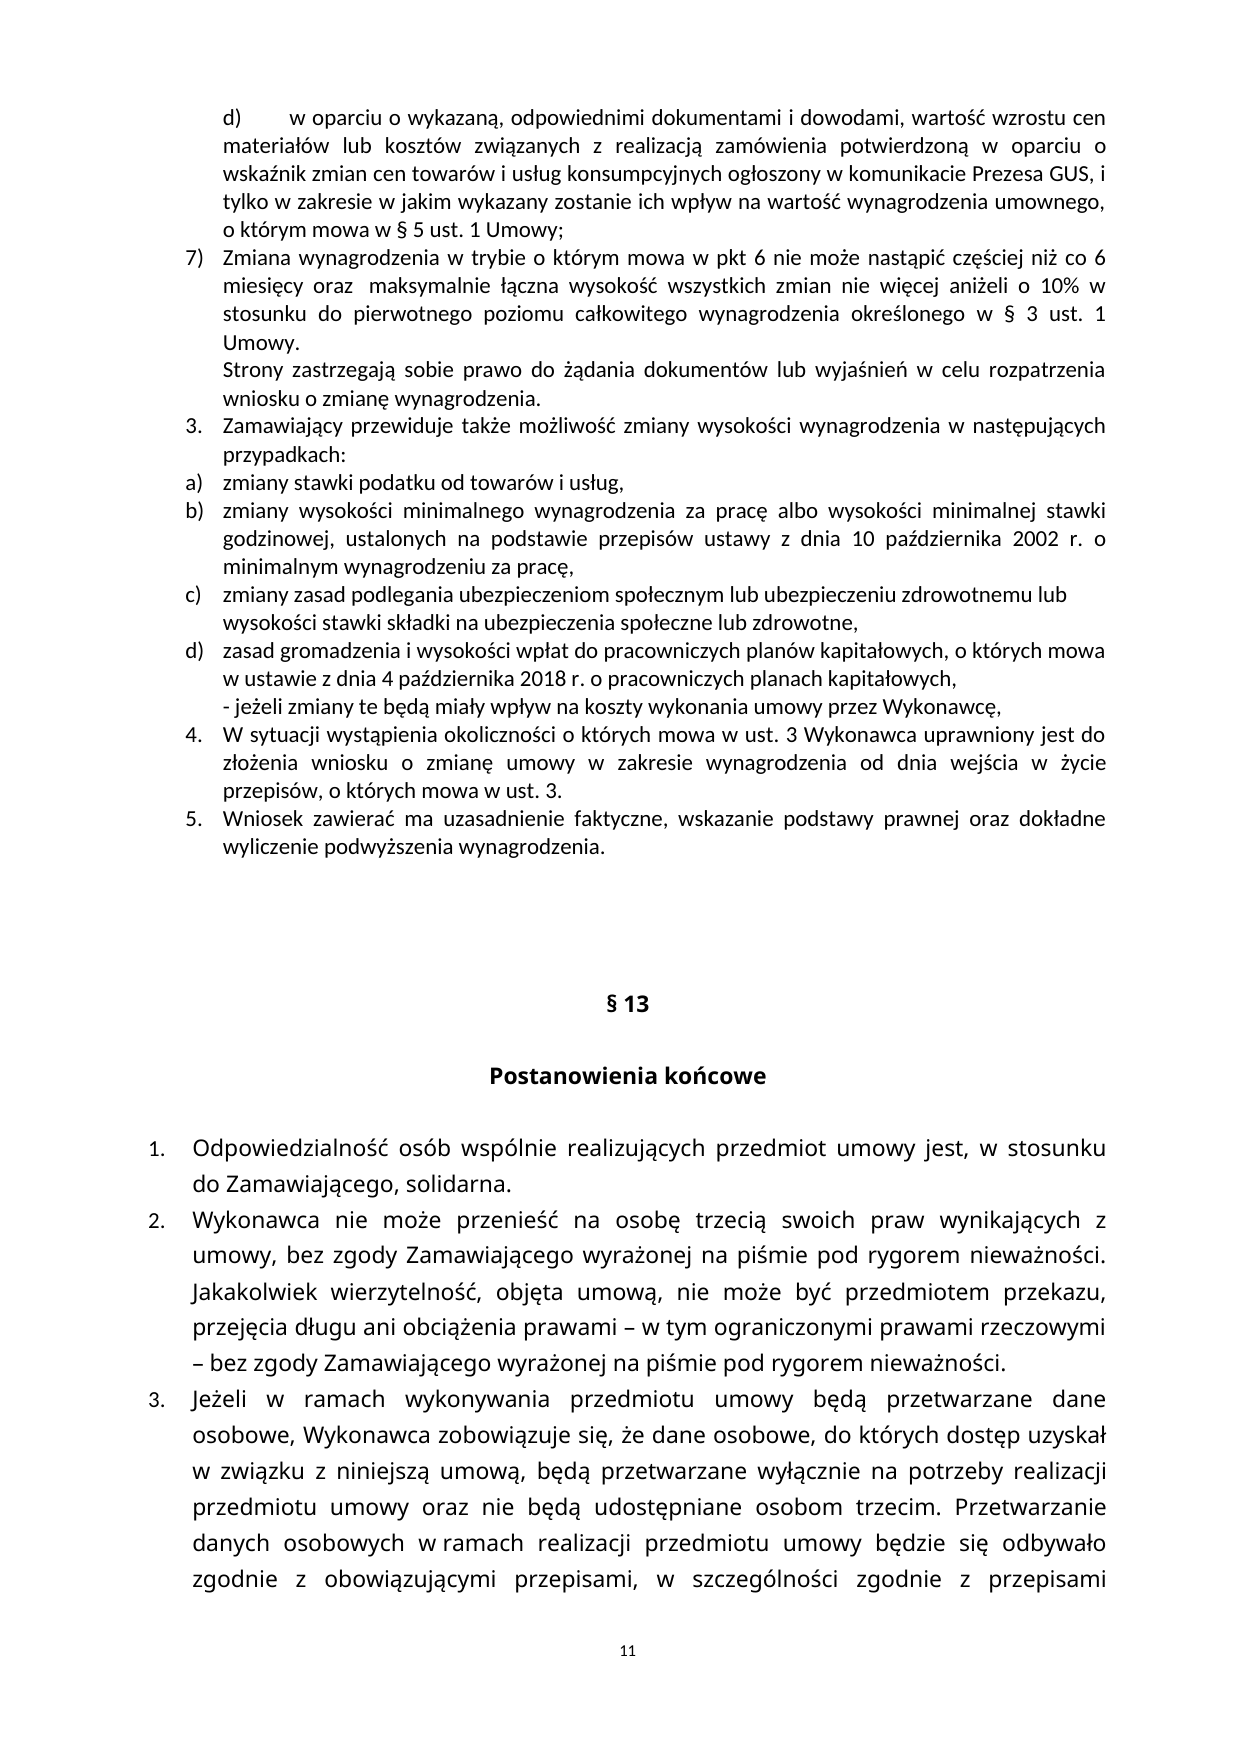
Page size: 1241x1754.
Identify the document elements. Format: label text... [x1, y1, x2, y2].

text Postanowienia końcowe [148, 1060, 1107, 1091]
text wysokości stawki składki na ubezpieczenia społeczne lub zdrowotne, [223, 608, 1107, 636]
list Odpowiedzialność osób wspólnie realizujących przedmiot umowy jest, w stosunku do Zamawiającego, solidarna. [148, 1132, 1107, 1199]
list zmiany wysokości minimalnego wynagrodzenia za pracę albo wysokości minimalnej stawki godzinowej, ustalonych na podstawie przepisów ustawy z dnia 10 października 2002 r. o minimalnym wynagrodzeniu za pracę, [185, 496, 1107, 580]
text - jeżeli zmiany te będą miały wpływ na koszty wykonania umowy przez Wykonawcę, [223, 692, 1107, 720]
list zmiany stawki podatku od towarów i usług, [185, 468, 1107, 496]
list zmiany zasad podlegania ubezpieczeniom społecznym lub ubezpieczeniu zdrowotnemu lub [185, 580, 1107, 608]
list W sytuacji wystąpienia okoliczności o których mowa w ust. 3 Wykonawca uprawniony jest do złożenia wniosku o zmianę umowy w zakresie wynagrodzenia od dnia wejścia w życie przepisów, o których mowa w ust. 3. [185, 720, 1107, 804]
list zasad gromadzenia i wysokości wpłat do pracowniczych planów kapitałowych, o których mowa w ustawie z dnia 4 października 2018 r. o pracowniczych planach kapitałowych, [185, 636, 1107, 692]
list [185, 103, 1107, 243]
list Wniosek zawierać ma uzasadnienie faktyczne, wskazanie podstawy prawnej oraz dokładne wyliczenie podwyższenia wynagrodzenia. [185, 804, 1107, 860]
text Strony zastrzegają sobie prawo do żądania dokumentów lub wyjaśnień w celu rozpatrzenia wniosku o zmianę wynagrodzenia. [223, 356, 1107, 412]
text § 13 [148, 988, 1107, 1019]
list Wykonawca nie może przenieść na osobę trzecią swoich praw wynikających z umowy, bez zgody Zamawiającego wyrażonej na piśmie pod rygorem nieważności. Jakakolwiek wierzytelność, objęta umową, nie może być przedmiotem przekazu, przejęcia długu ani obciążenia prawami – w tym ograniczonymi prawami rzeczowymi – bez zgody Zamawiającego wyrażonej na piśmie pod rygorem nieważności. [148, 1203, 1107, 1378]
list Zamawiający przewiduje także możliwość zmiany wysokości wynagrodzenia w następujących przypadkach: [185, 412, 1107, 468]
list Zmiana wynagrodzenia w trybie o którym mowa w pkt 6 nie może nastąpić częściej niż co 6 miesięcy oraz maksymalnie łączna wysokość wszystkich zmian nie więcej aniżeli o 10% w stosunku do pierwotnego poziomu całkowitego wynagrodzenia określonego w § 3 ust. 1 Umowy. [185, 243, 1107, 356]
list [148, 1383, 1107, 1594]
